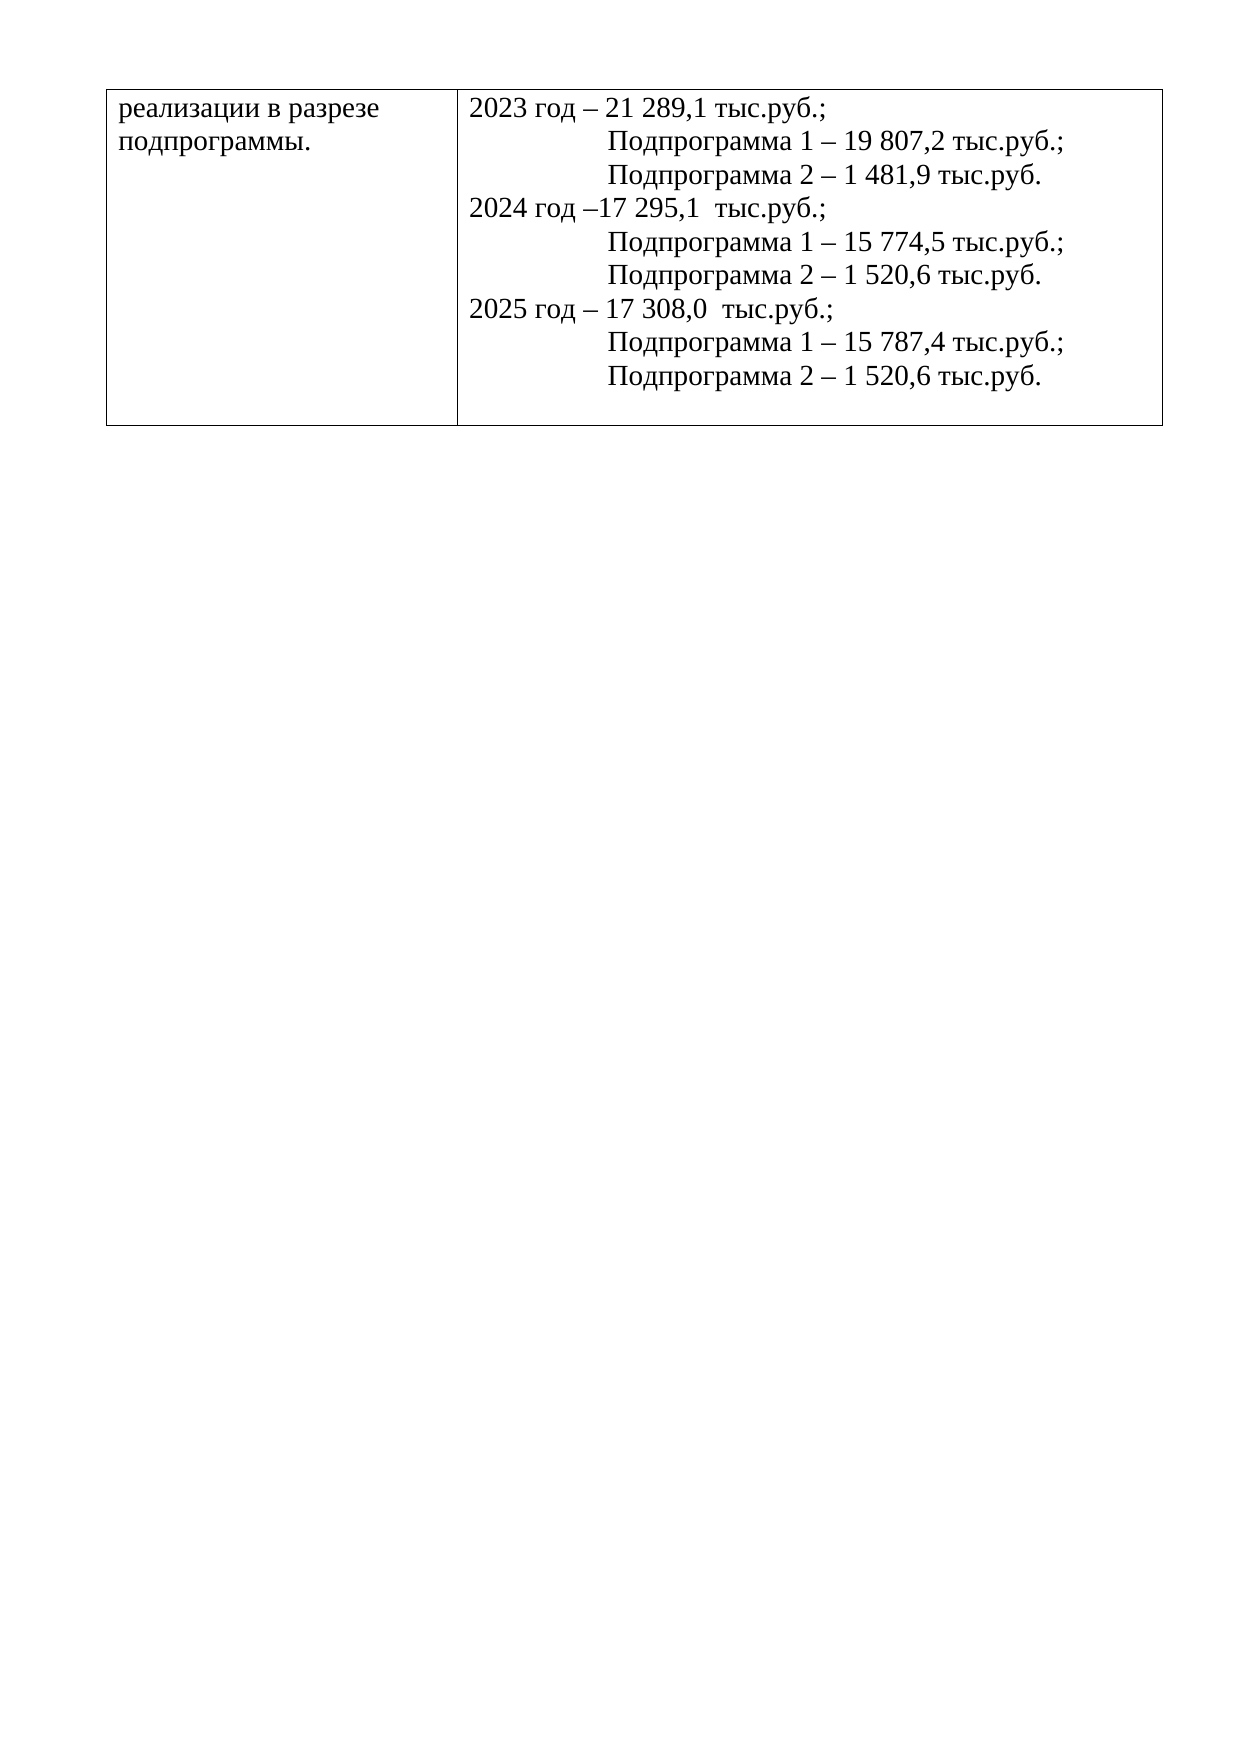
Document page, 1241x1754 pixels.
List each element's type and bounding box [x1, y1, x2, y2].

table_cell [107, 90, 457, 425]
table_cell [458, 90, 1162, 425]
